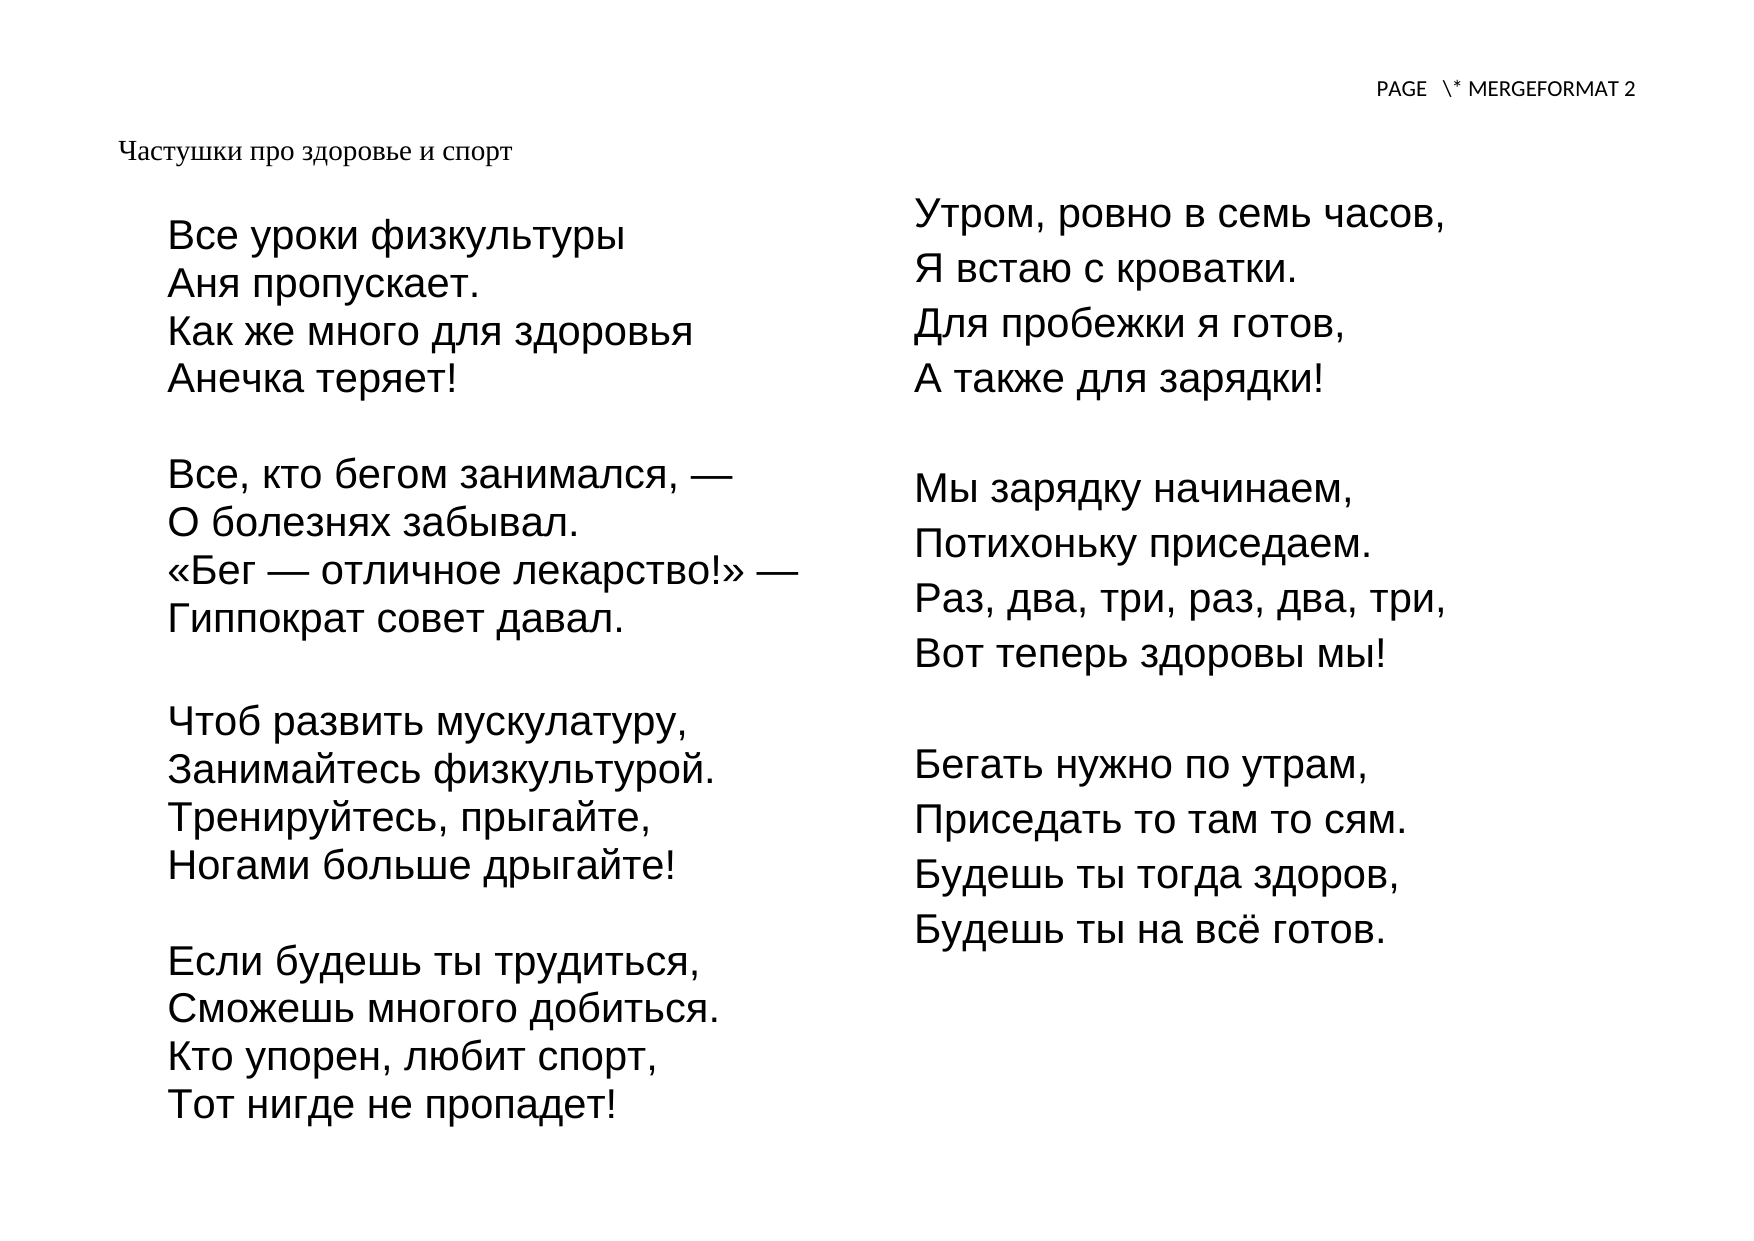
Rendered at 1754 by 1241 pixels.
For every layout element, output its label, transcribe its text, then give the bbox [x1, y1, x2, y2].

text Ногами больше дрыгайте! [118, 840, 840, 888]
text Все, кто бегом занимался, — [118, 449, 840, 497]
text Утром, ровно в семь часов, Я встаю с кроватки. Для пробежки я готов, А также для зарядки! [914, 188, 1636, 401]
text Занимайтесь физкультурой. [118, 744, 840, 792]
text Бегать нужно по утрам, Приседать то там то сям. Будешь ты тогда здоров, Будешь ты на всё готов. [914, 739, 1636, 952]
text О болезнях забывал. [118, 497, 840, 545]
text Все уроки физкультуры [118, 210, 840, 258]
text Частушки про здоровье и спорт [118, 133, 840, 166]
text Аня пропускает. [118, 258, 840, 306]
text Сможешь многого добиться. [118, 984, 840, 1032]
text Тренируйтесь, прыгайте, [118, 792, 840, 840]
text Как же много для здоровья [118, 306, 840, 354]
text Анечка теряет! [118, 354, 840, 402]
text «Бег — отличное лекарство!» — [118, 545, 840, 593]
text Мы зарядку начинаем, Потихоньку приседаем. Раз, два, три, раз, два, три, Вот теперь здоровы мы! [914, 463, 1636, 677]
text Тот нигде не пропадет! [118, 1080, 840, 1128]
text Если будешь ты трудиться, [118, 936, 840, 984]
text Чтоб развить мускулатуру, [118, 696, 840, 744]
text Кто упорен, любит спорт, [118, 1032, 840, 1080]
text Гиппократ совет давал. [118, 593, 840, 641]
